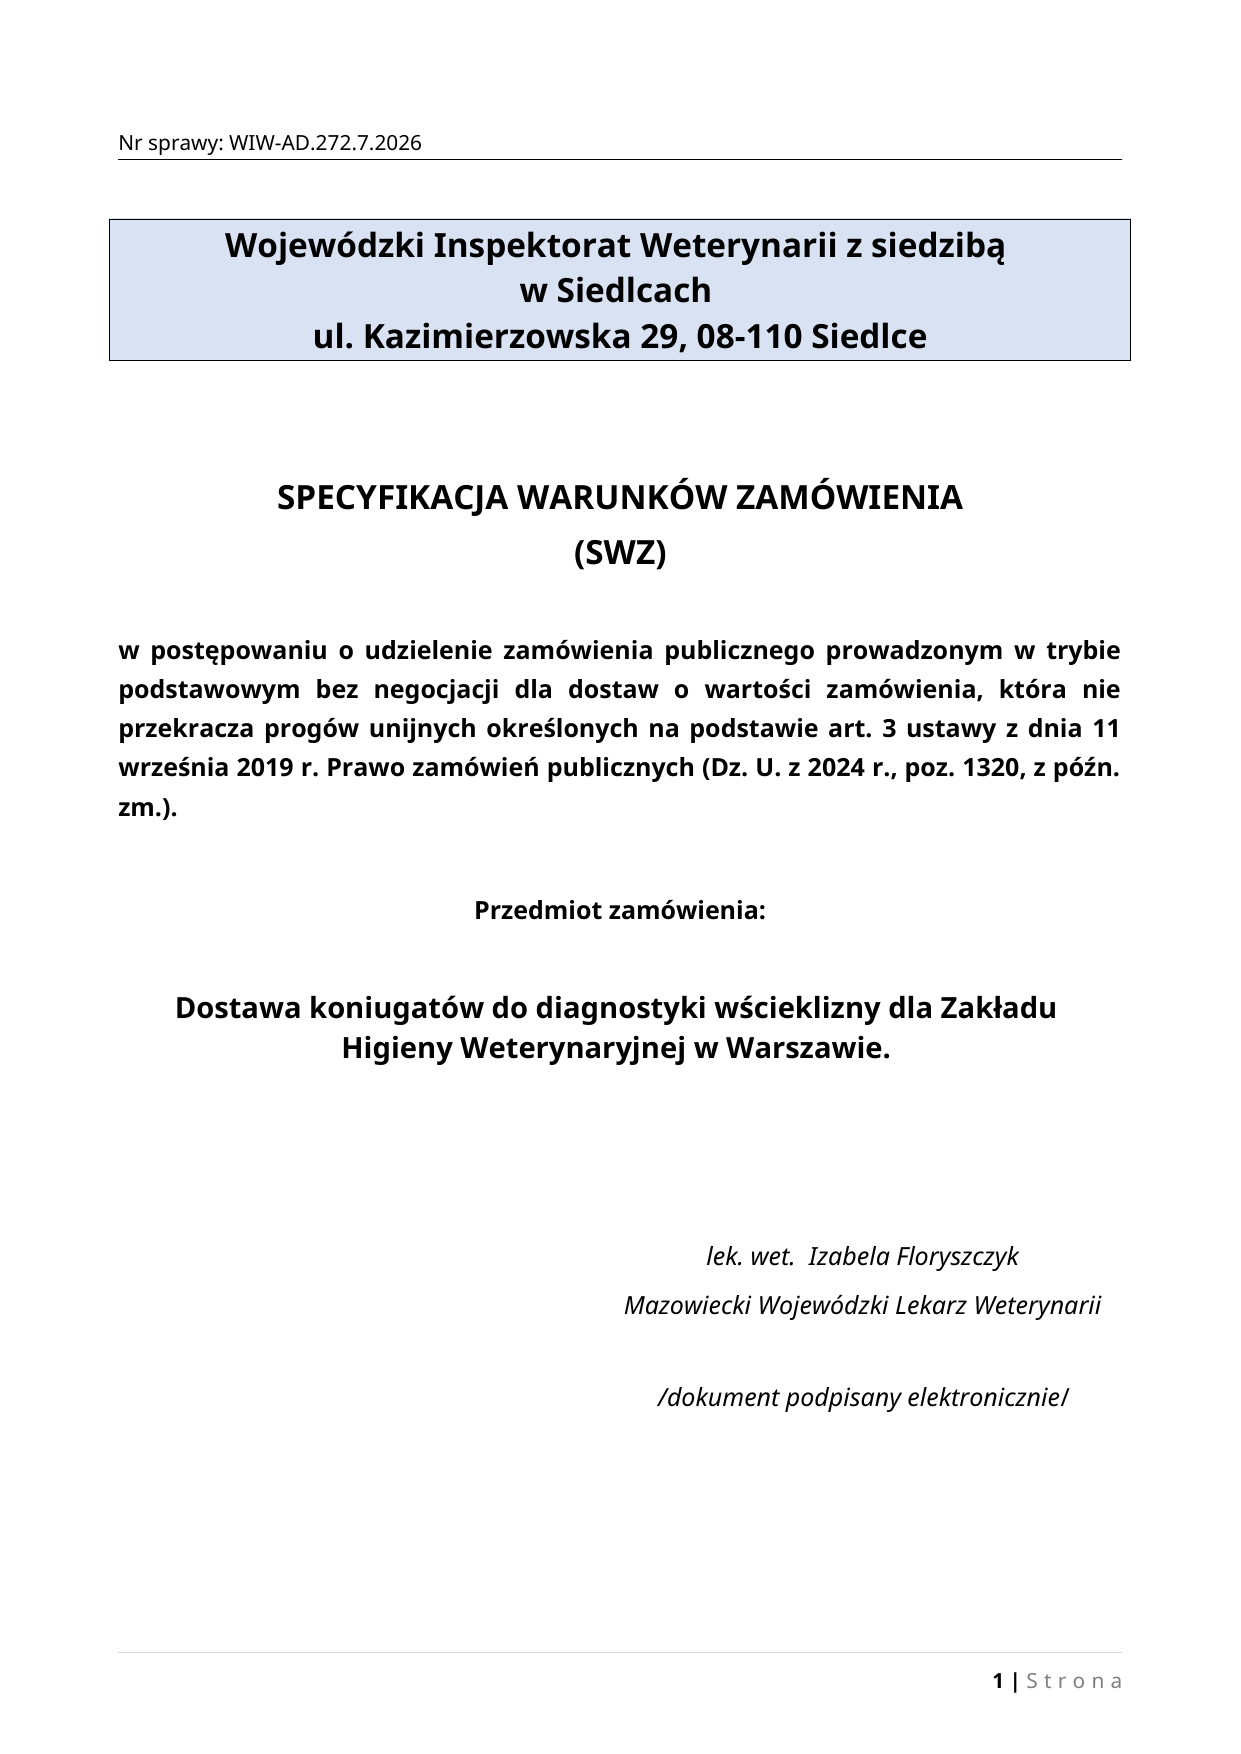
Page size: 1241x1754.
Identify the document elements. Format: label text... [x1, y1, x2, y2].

text lek. wet. Izabela Floryszczyk [605, 1233, 1122, 1272]
text SPECYFIKACJA WARUNKÓW ZAMÓWIENIA [118, 474, 1122, 519]
text w postępowaniu o udzielenie zamówienia publicznego prowadzonym w trybie podstawowym bez negocjacji dla dostaw o wartości zamówienia, która nie przekracza progów unijnych określonych na podstawie art. 3 ustawy z dnia 11 września 2019 r. Prawo zamówień publicznych (Dz. U. z 2024 r., poz. 1320, z późn. zm.). [118, 633, 1122, 823]
text Mazowiecki Wojewódzki Lekarz Weterynarii [605, 1282, 1122, 1321]
text Wojewódzki Inspektorat Weterynarii z siedzibą w Siedlcach ul. Kazimierzowska 29, 08-110 Siedlce [110, 220, 1130, 360]
text /dokument podpisany elektronicznie/ [605, 1374, 1122, 1414]
text Przedmiot zamówienia: [118, 887, 1122, 926]
text Dostawa koniugatów do diagnostyki wścieklizny dla Zakładu Higieny Weterynaryjnej w Warszawie. [118, 988, 1114, 1067]
text (SWZ) [118, 529, 1122, 574]
